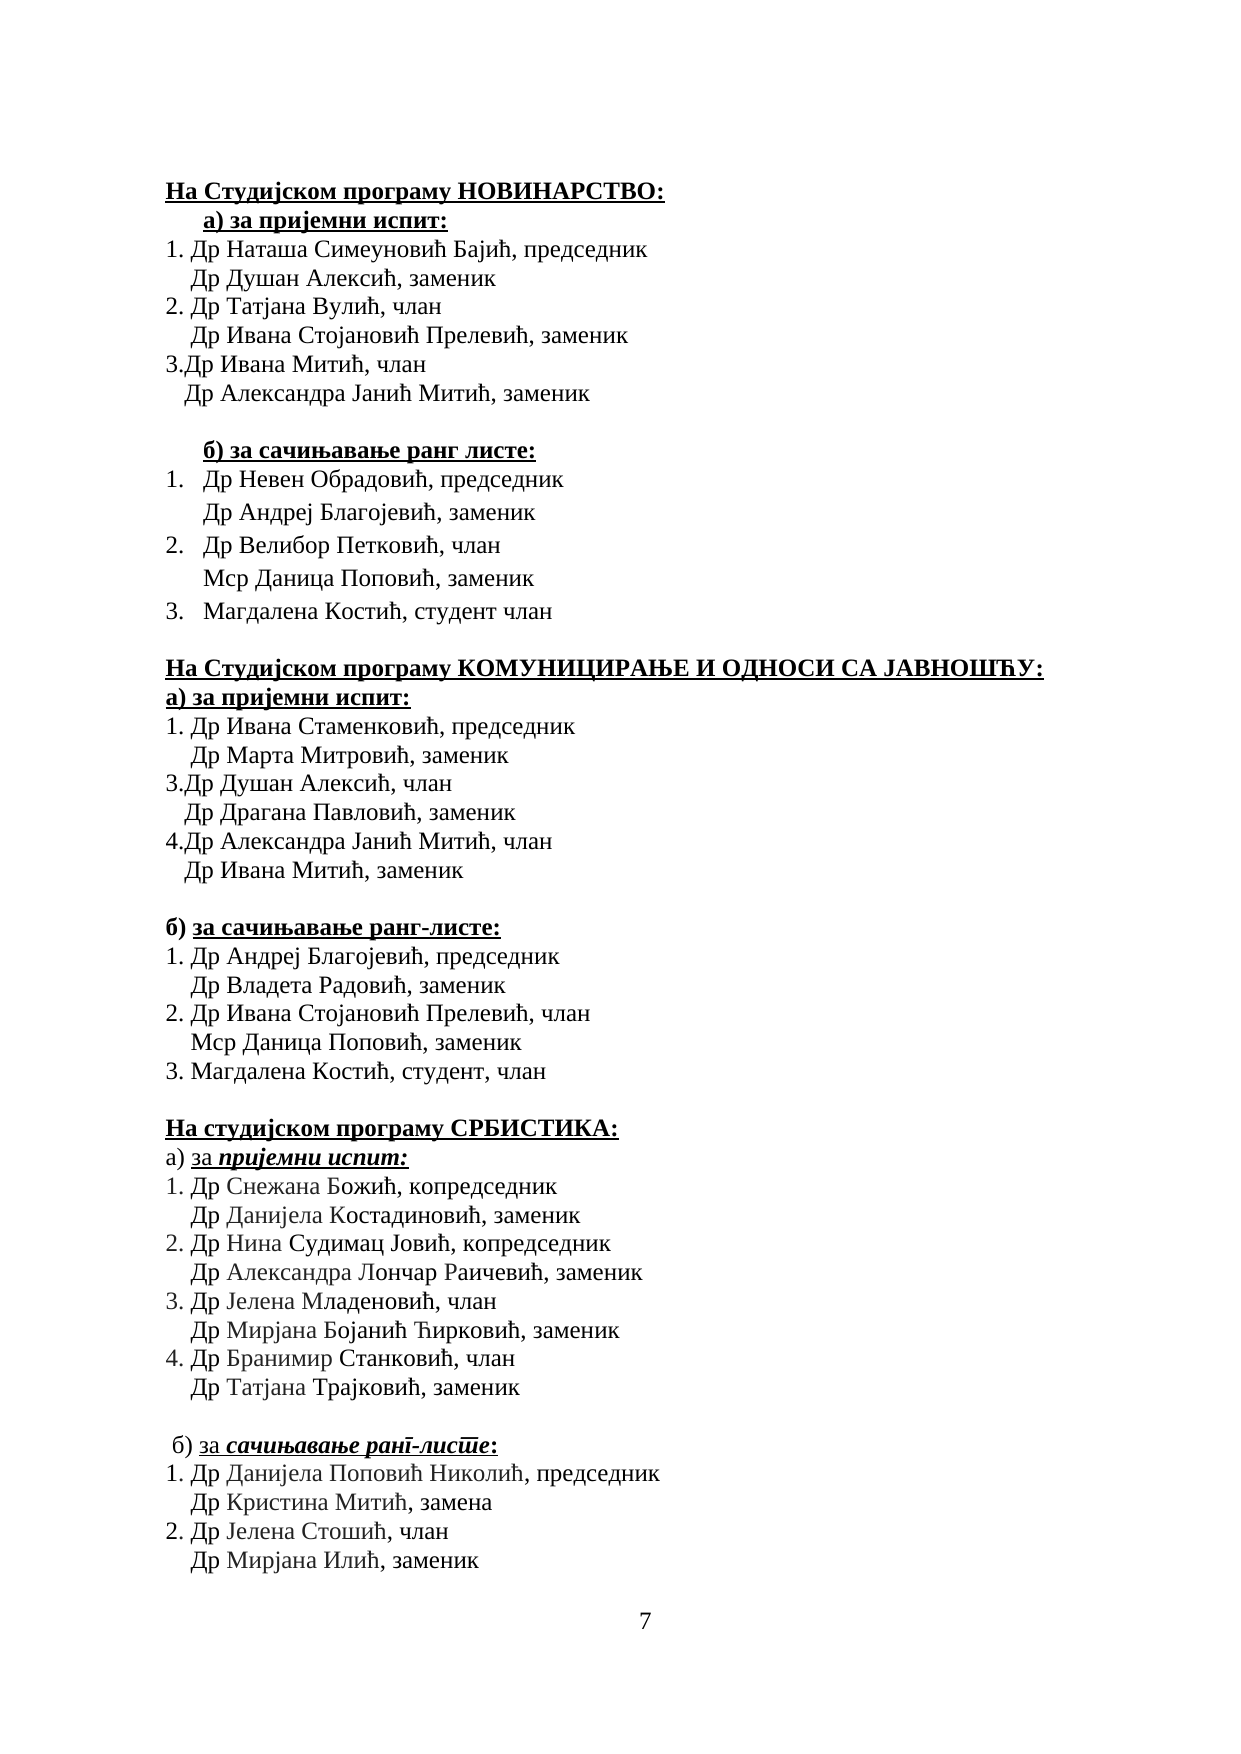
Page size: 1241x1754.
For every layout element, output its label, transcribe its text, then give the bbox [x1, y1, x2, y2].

text а) за пријемни испит: [165, 1142, 1125, 1171]
text Др Душан Алексић, заменик [165, 263, 1125, 291]
text 2. Др Татјана Вулић, члан [165, 291, 1125, 320]
text Др Ивана Стојановић Прелевић, заменик [165, 320, 1125, 349]
text Др Мирјана Илић, заменик [165, 1545, 1125, 1573]
text Др Драгана Павловић, заменик [165, 797, 1125, 826]
text Др Андреј Благојевић, заменик [203, 497, 1125, 526]
text 1. Др Наташа Симеуновић Бајић, председник [165, 234, 1125, 263]
text На студијском програму СРБИСТИКА: [165, 1113, 1125, 1142]
text 4. Др Бранимир Станковић, члан [165, 1343, 1125, 1372]
text Др Данијела Костадиновић, заменик [165, 1200, 1125, 1228]
text Др Владета Радовић, заменик [165, 970, 1125, 998]
list Др Велибор Петковић, члан [165, 530, 1125, 559]
text 1. Др Андреј Благојевић, председник [165, 941, 1125, 970]
text 2. Др Јелена Стошић, члан [165, 1516, 1125, 1545]
text 2. Др Ивана Стојановић Прелевић, члан [165, 998, 1125, 1027]
text 1. Др Снежана Божић, копредседник [165, 1171, 1125, 1200]
text Др Татјана Трајковић, заменик [165, 1372, 1125, 1401]
text Мср Даница Поповић, заменик [203, 563, 1125, 592]
text а) за пријемни испит: [203, 205, 1125, 234]
text 3. Др Јелена Младеновић, члан [165, 1286, 1125, 1315]
text 3.Др Душан Алексић, члан [165, 768, 1125, 797]
text 2. Др Нина Судимац Јовић, копредседник [165, 1228, 1125, 1257]
text Др Марта Митровић, заменик [165, 740, 1125, 768]
list Др Невен Обрадовић, председник [165, 464, 1125, 493]
text б) за сачињавање ранг-листе: [165, 912, 1125, 941]
text На Студијском програму КОМУНИЦИРАЊЕ И ОДНОСИ СА ЈАВНОШЋУ: [165, 653, 1125, 682]
text Др Ивана Митић, заменик [165, 855, 1125, 883]
text Др Александра Лончар Раичевић, заменик [165, 1257, 1125, 1286]
text Др Кристина Митић, замена [165, 1487, 1125, 1516]
text На Студијском програму НОВИНАРСТВО: [165, 176, 1125, 205]
text 3. Магдалена Костић, студент члан [165, 596, 1125, 625]
text Мср Даница Поповић, заменик [165, 1027, 1125, 1056]
text 1. Др Ивана Стаменковић, председник [165, 711, 1125, 740]
text 1. Др Данијела Поповић Николић, председник [165, 1458, 1125, 1487]
text а) за пријемни испит: [165, 682, 1125, 711]
text 3. Магдалена Костић, студент, члан [165, 1056, 1125, 1085]
text б) за сачињавање ранг листе: [165, 435, 1125, 464]
text Др Мирјана Бојанић Ћирковић, заменик [165, 1315, 1125, 1343]
text 4.Др Александра Јанић Митић, члан [165, 826, 1125, 855]
text 3.Др Ивана Митић, члан [165, 349, 1125, 378]
text Др Александра Јанић Митић, заменик [165, 378, 1125, 406]
text б) за сачињавање ранг-листе: [165, 1430, 1125, 1458]
